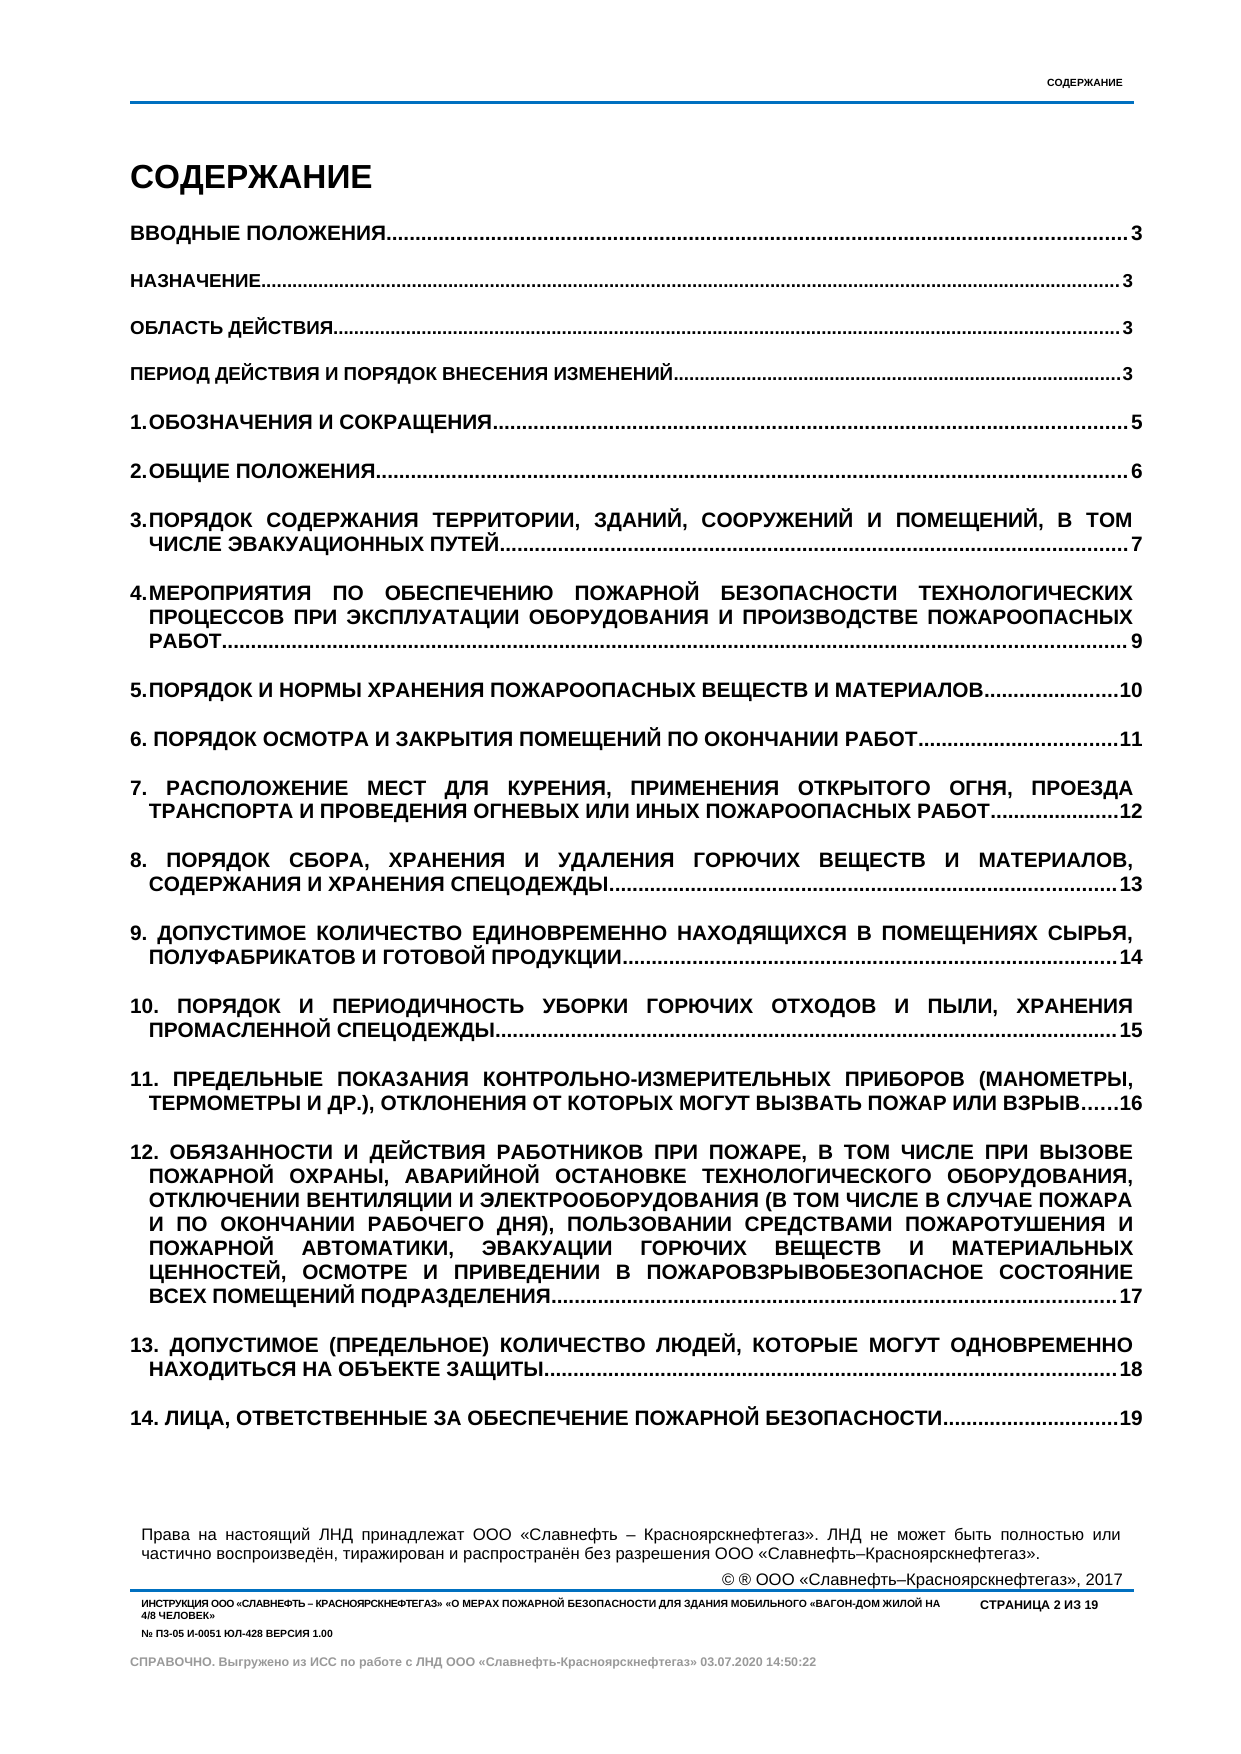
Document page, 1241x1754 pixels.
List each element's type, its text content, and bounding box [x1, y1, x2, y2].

text 8. ПОРЯДОК СБОРА, ХРАНЕНИЯ И УДАЛЕНИЯ ГОРЮЧИХ ВЕЩЕСТВ И МАТЕРИАЛОВ, СОДЕРЖАНИЯ И ХРАНЕНИЯ СПЕЦОДЕЖДЫ 13 [130, 848, 1134, 896]
text 5. ПОРЯДОК И НОРМЫ ХРАНЕНИЯ ПОЖАРООПАСНЫХ ВЕЩЕСТВ И МАТЕРИАЛОВ 10 [130, 677, 1134, 701]
text ВВОДНЫЕ ПОЛОЖЕНИЯ 3 [130, 221, 1134, 245]
text 11. ПРЕДЕЛЬНЫЕ ПОКАЗАНИЯ КОНТРОЛЬНО-ИЗМЕРИТЕЛЬНЫХ ПРИБОРОВ (МАНОМЕТРЫ, ТЕРМОМЕТРЫ И ДР.), ОТКЛОНЕНИЯ ОТ КОТОРЫХ МОГУТ ВЫЗВАТЬ ПОЖАР ИЛИ ВЗРЫВ 16 [130, 1067, 1134, 1115]
text 12. ОБЯЗАННОСТИ И ДЕЙСТВИЯ РАБОТНИКОВ ПРИ ПОЖАРЕ, В ТОМ ЧИСЛЕ ПРИ ВЫЗОВЕ ПОЖАРНОЙ ОХРАНЫ, АВАРИЙНОЙ ОСТАНОВКЕ ТЕХНОЛОГИЧЕСКОГО ОБОРУДОВАНИЯ, ОТКЛЮЧЕНИИ ВЕНТИЛЯЦИИ И ЭЛЕКТРООБОРУДОВАНИЯ (В ТОМ ЧИСЛЕ В СЛУЧАЕ ПОЖАРА И ПО ОКОНЧАНИИ РАБОЧЕГО ДНЯ), ПОЛЬЗОВАНИИ СРЕДСТВАМИ ПОЖАРОТУШЕНИЯ И ПОЖАРНОЙ АВТОМАТИКИ, ЭВАКУАЦИИ ГОРЮЧИХ ВЕЩЕСТВ И МАТЕРИАЛЬНЫХ ЦЕННОСТЕЙ, ОСМОТРЕ И ПРИВЕДЕНИИ В ПОЖАРОВЗРЫВОБЕЗОПАСНОЕ СОСТОЯНИЕ ВСЕХ ПОМЕЩЕНИЙ ПОДРАЗДЕЛЕНИЯ 17 [130, 1140, 1134, 1308]
text 1. ОБОЗНАЧЕНИЯ И СОКРАЩЕНИЯ 5 [130, 410, 1134, 434]
text 4. МЕРОПРИЯТИЯ ПО ОБЕСПЕЧЕНИЮ ПОЖАРНОЙ БЕЗОПАСНОСТИ ТЕХНОЛОГИЧЕСКИХ ПРОЦЕССОВ ПРИ ЭКСПЛУАТАЦИИ ОБОРУДОВАНИЯ И ПРОИЗВОДСТВЕ ПОЖАРООПАСНЫХ РАБОТ 9 [130, 581, 1134, 652]
text 2. ОБЩИЕ ПОЛОЖЕНИЯ 6 [130, 459, 1134, 483]
text 13. ДОПУСТИМОЕ (ПРЕДЕЛЬНОЕ) КОЛИЧЕСТВО ЛЮДЕЙ, КОТОРЫЕ МОГУТ ОДНОВРЕМЕННО НАХОДИТЬСЯ НА ОБЪЕКТЕ ЗАЩИТЫ 18 [130, 1333, 1134, 1381]
text НАЗНАЧЕНИЕ 3 [130, 270, 1134, 292]
subtitle Содержание [130, 158, 1134, 196]
text 3. ПОРЯДОК СОДЕРЖАНИЯ ТЕРРИТОРИИ, ЗДАНИЙ, СООРУЖЕНИЙ И ПОМЕЩЕНИЙ, В ТОМ ЧИСЛЕ ЭВАКУАЦИОННЫХ ПУТЕЙ 7 [130, 508, 1134, 556]
text Область действия 3 [130, 317, 1134, 338]
text 6. ПОРЯДОК ОСМОТРА И ЗАКРЫТИЯ ПОМЕЩЕНИЙ ПО ОКОНЧАНИИ РАБОТ 11 [130, 726, 1134, 750]
text 9. ДОПУСТИМОЕ КОЛИЧЕСТВО ЕДИНОВРЕМЕННО НАХОДЯЩИХСЯ В ПОМЕЩЕНИЯХ СЫРЬЯ, ПОЛУФАБРИКАТОВ И ГОТОВОЙ ПРОДУКЦИИ 14 [130, 921, 1134, 969]
text 7. РАСПОЛОЖЕНИЕ МЕСТ ДЛЯ КУРЕНИЯ, ПРИМЕНЕНИЯ ОТКРЫТОГО ОГНЯ, ПРОЕЗДА ТРАНСПОРТА И ПРОВЕДЕНИЯ ОГНЕВЫХ ИЛИ ИНЫХ ПОЖАРООПАСНЫХ РАБОТ 12 [130, 775, 1134, 823]
text Период действия и порядок внесения изменений 3 [130, 363, 1134, 385]
text 14. ЛИЦА, ОТВЕТСТВЕННЫЕ ЗА ОБЕСПЕЧЕНИЕ ПОЖАРНОЙ БЕЗОПАСНОСТИ 19 [130, 1406, 1134, 1429]
text 10. ПОРЯДОК И ПЕРИОДИЧНОСТЬ УБОРКИ ГОРЮЧИХ ОТХОДОВ И ПЫЛИ, ХРАНЕНИЯ ПРОМАСЛЕННОЙ СПЕЦОДЕЖДЫ 15 [130, 994, 1134, 1042]
